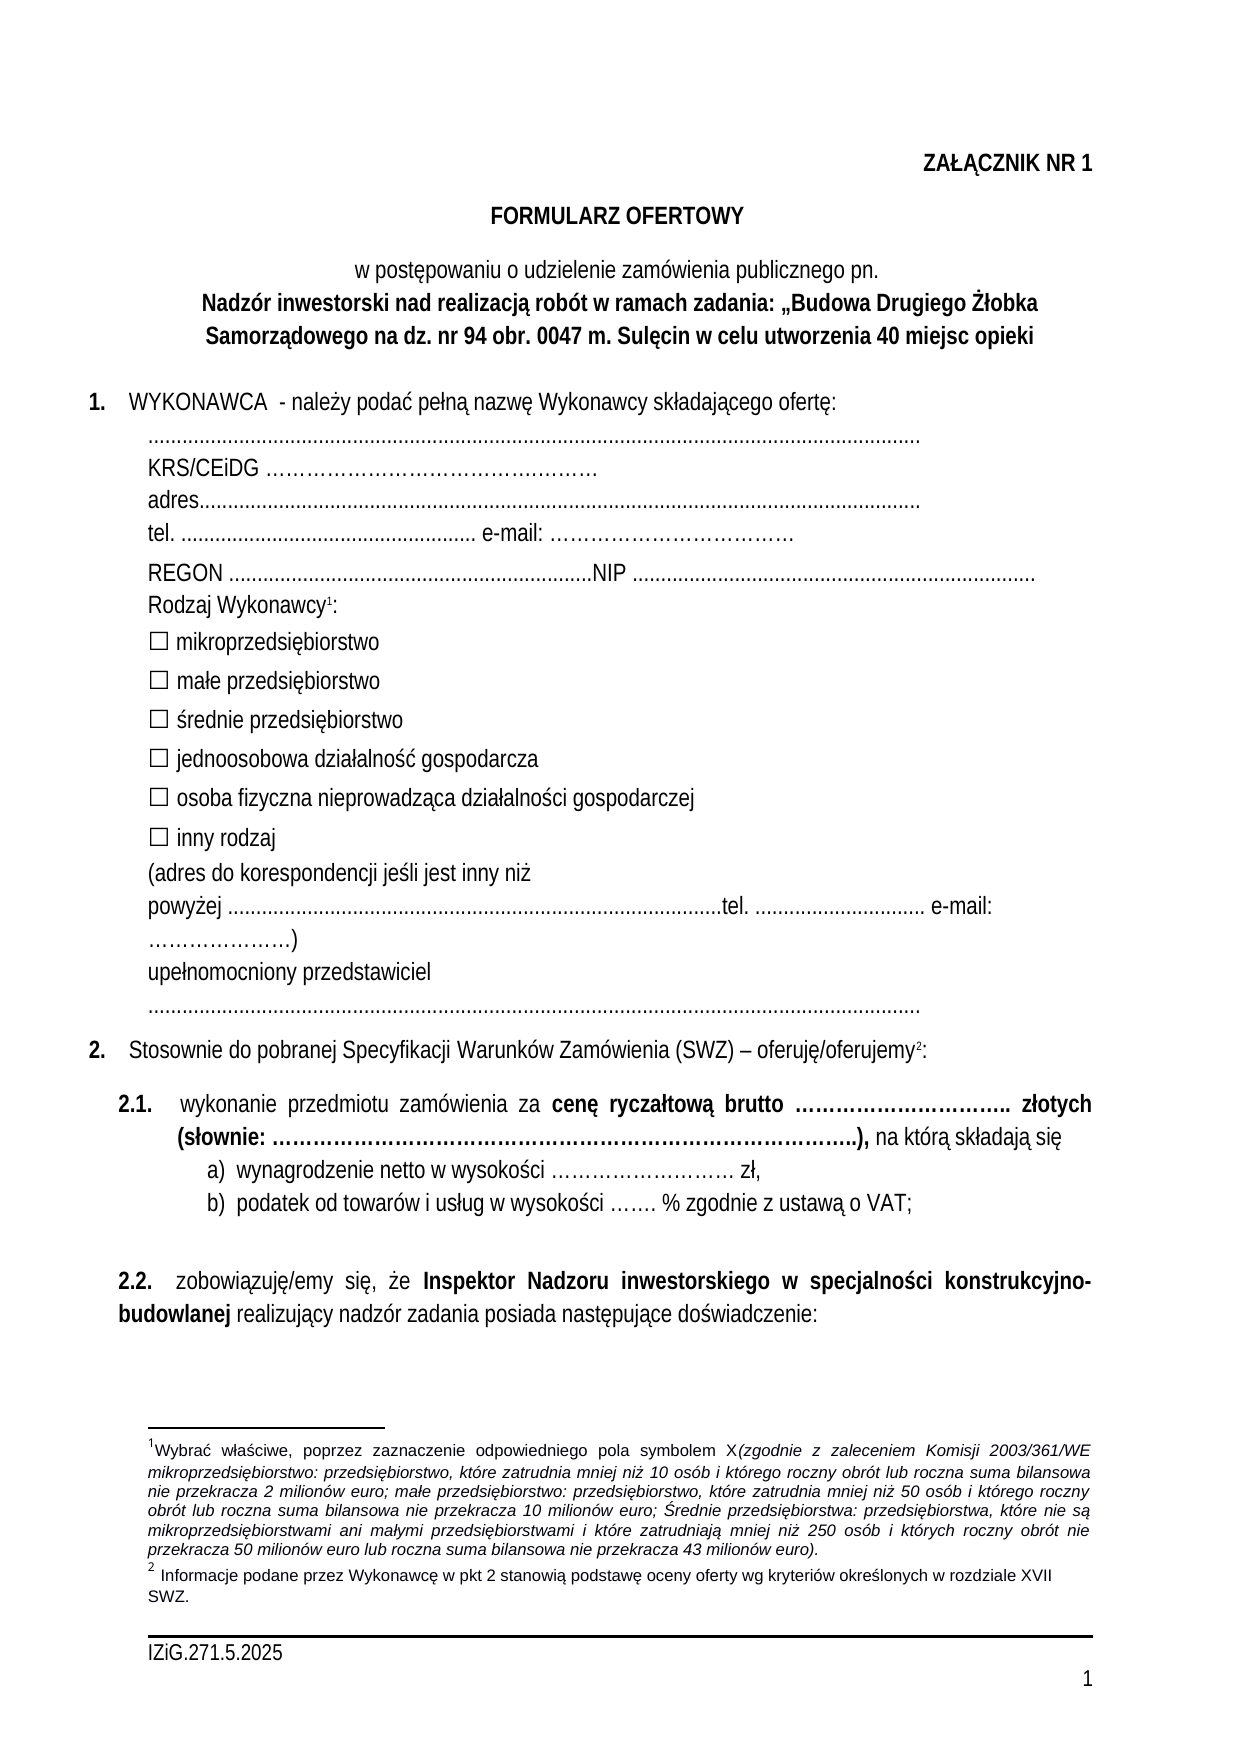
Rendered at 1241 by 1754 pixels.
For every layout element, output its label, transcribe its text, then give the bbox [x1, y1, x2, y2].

text b) podatek od towarów i usług w wysokości ……. % zgodnie z ustawą o VAT; [207, 1188, 1093, 1217]
text Rodzaj Wykonawcy: [148, 591, 1093, 619]
text 2.2. zobowiązuję/emy się, że Inspektor Nadzoru inwestorskiego w specjalności konstrukcyjno-budowlanej realizujący nadzór zadania posiada następujące doświadczenie: [118, 1266, 1093, 1328]
text tel. .................................................... e-mail: ……………………………… [148, 518, 1093, 547]
text 2. Stosownie do pobranej Specyfikacji Warunków Zamówienia (SWZ) – oferuję/oferujemy: [88, 1036, 1093, 1064]
text 1. WYKONAWCA - należy podać pełną nazwę Wykonawcy składającego ofertę: [88, 387, 1093, 415]
text (adres do korespondencji jeśli jest inny niż powyżej .......................................................................................tel. .............................. e-mail: …………………) [148, 858, 1093, 953]
text a) wynagrodzenie netto w wysokości ……………………… zł, [207, 1155, 1093, 1184]
text ........................................................................................................................................ [148, 420, 1093, 448]
text ☐ mikroprzedsiębiorstwo [148, 623, 1093, 657]
text ☐ osoba fizyczna nieprowadząca działalności gospodarczej [148, 780, 1093, 814]
text w postępowaniu o udzielenie zamówienia publicznego pn. [148, 255, 1093, 284]
text FORMULARZ OFERTOWY [148, 201, 1093, 230]
text adres............................................................................................................................... [148, 486, 1093, 514]
text ZAŁĄCZNIK NR 1 [148, 148, 1093, 176]
text ........................................................................................................................................ [148, 990, 1093, 1019]
text KRS/CEiDG ………………………………….……… [148, 453, 1093, 481]
text Nadzór inwestorski nad realizacją robót w ramach zadania: „Budowa Drugiego Żłobka Samorządowego na dz. nr 94 obr. 0047 m. Sulęcin w celu utworzenia 40 miejsc opieki [148, 288, 1093, 349]
text ☐ średnie przedsiębiorstwo [148, 702, 1093, 736]
text REGON ................................................................NIP ....................................................................... [148, 558, 1093, 586]
text ☐ małe przedsiębiorstwo [148, 663, 1093, 697]
text ☐ jednoosobowa działalność gospodarcza [148, 741, 1093, 775]
text ☐ inny rodzaj [148, 819, 1093, 853]
text 2.1. wykonanie przedmiotu zamówienia za cenę ryczałtową brutto ………………………….. złotych (słownie: …………………………………………………………………………..), na którą składają się [118, 1089, 1093, 1151]
text upełnomocniony przedstawiciel [148, 957, 1093, 986]
